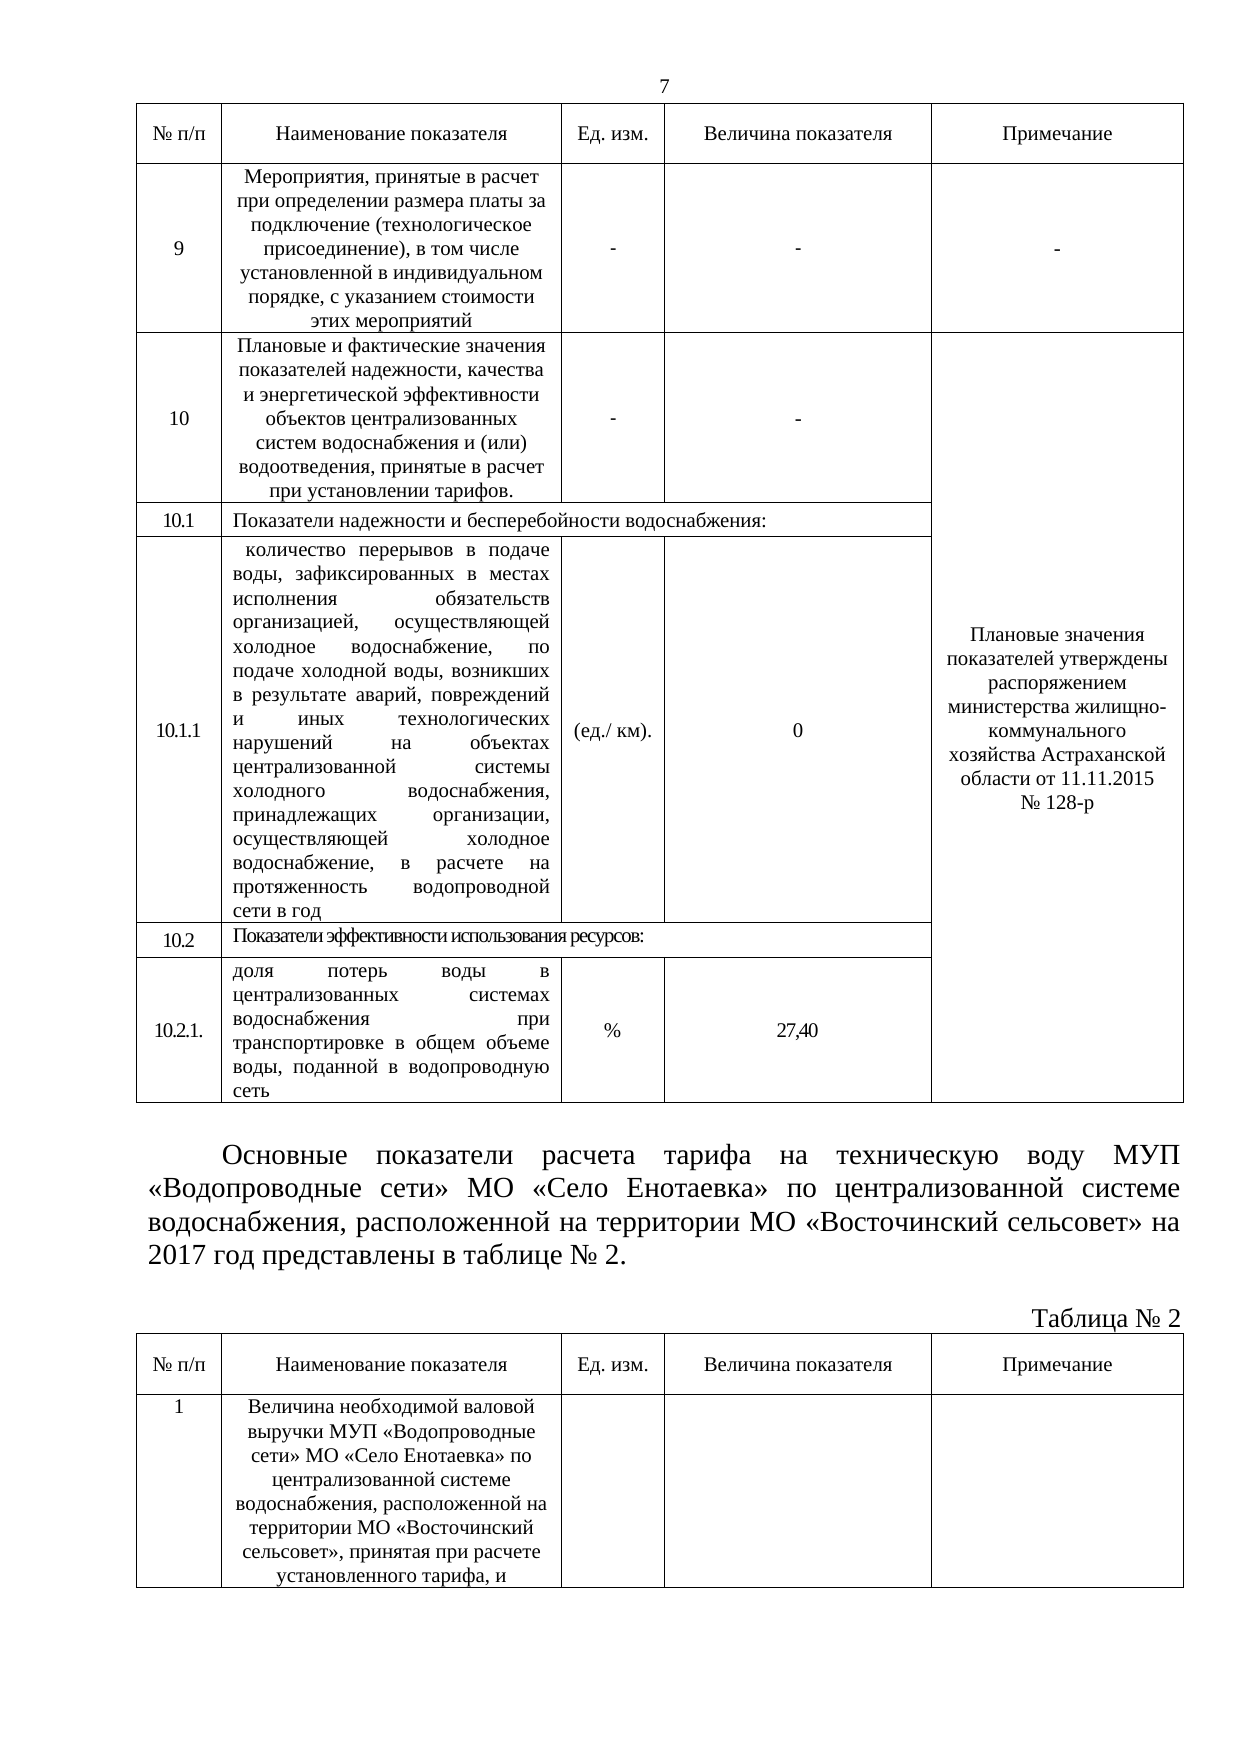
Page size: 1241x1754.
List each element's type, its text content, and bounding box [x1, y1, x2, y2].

table_cell 0 [665, 537, 931, 922]
table_cell 10.1.1 [137, 537, 221, 922]
table_cell 9 [137, 164, 221, 332]
table_cell - [562, 333, 664, 502]
text Основные показатели расчета тарифа на техническую воду МУП «Водопроводные сети» МО «Село Енотаевка» по централизованной системе водоснабжения, расположенной на территории МО «Восточинский сельсовет» на 2017 год представлены в таблице № 2. [148, 1137, 1181, 1271]
table_cell 10 [137, 333, 221, 502]
table_header Ед. изм. [562, 104, 664, 163]
text Таблица № 2 [148, 1302, 1181, 1333]
table_cell Плановые значения показателей утверждены распоряжением министерства жилищно-коммунального хозяйства Астраханской области от 11.11.2015 № 128-р [932, 333, 1183, 1102]
table_cell - [932, 164, 1183, 332]
table_header № п/п [137, 104, 221, 163]
table_cell количество перерывов в подаче воды, зафиксированных в местах исполнения обязательств организацией, осуществляющей холодное водоснабжение, по подаче холодной воды, возникших в результате аварий, повреждений и иных технологических нарушений на объектах централизованной системы холодного водоснабжения, принадлежащих организации, осуществляющей холодное водоснабжение, в расчете на протяженность водопроводной сети в год [222, 537, 561, 922]
table_cell 10.2 [137, 923, 221, 957]
table_cell Показатели надежности и бесперебойности водоснабжения: [222, 503, 931, 536]
table_cell 10.2.1. [137, 958, 221, 1102]
table_cell [932, 1395, 1183, 1587]
table_cell Показатели эффективности использования ресурсов: [222, 923, 931, 957]
table_header Наименование показателя [222, 1334, 561, 1393]
table_cell 10.1 [137, 503, 221, 536]
table_cell 1 [137, 1395, 221, 1587]
table_cell - [665, 164, 931, 332]
table_cell Мероприятия, принятые в расчет при определении размера платы за подключение (технологическое присоединение), в том числе установленной в индивидуальном порядке, с указанием стоимости этих мероприятий [222, 164, 561, 332]
table_cell (ед./ км). [562, 537, 664, 922]
table_header Наименование показателя [222, 104, 561, 163]
table_cell доля потерь воды в централизованных системах водоснабжения при транспортировке в общем объеме воды, поданной в водопроводную сеть [222, 958, 561, 1102]
table_header Примечание [932, 104, 1183, 163]
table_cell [222, 1395, 561, 1587]
table_cell [562, 1395, 664, 1587]
table_cell - [665, 333, 931, 502]
table_header Ед. изм. [562, 1334, 664, 1393]
table_cell [665, 1395, 931, 1587]
table_cell Плановые и фактические значения показателей надежности, качества и энергетической эффективности объектов централизованных систем водоснабжения и (или) водоотведения, принятые в расчет при установлении тарифов. [222, 333, 561, 502]
table_cell % [562, 958, 664, 1102]
table_header Величина показателя [665, 1334, 931, 1393]
table_cell - [562, 164, 664, 332]
table_cell 27,40 [665, 958, 931, 1102]
table_header Примечание [932, 1334, 1183, 1393]
table_header Величина показателя [665, 104, 931, 163]
table_header № п/п [137, 1334, 221, 1393]
